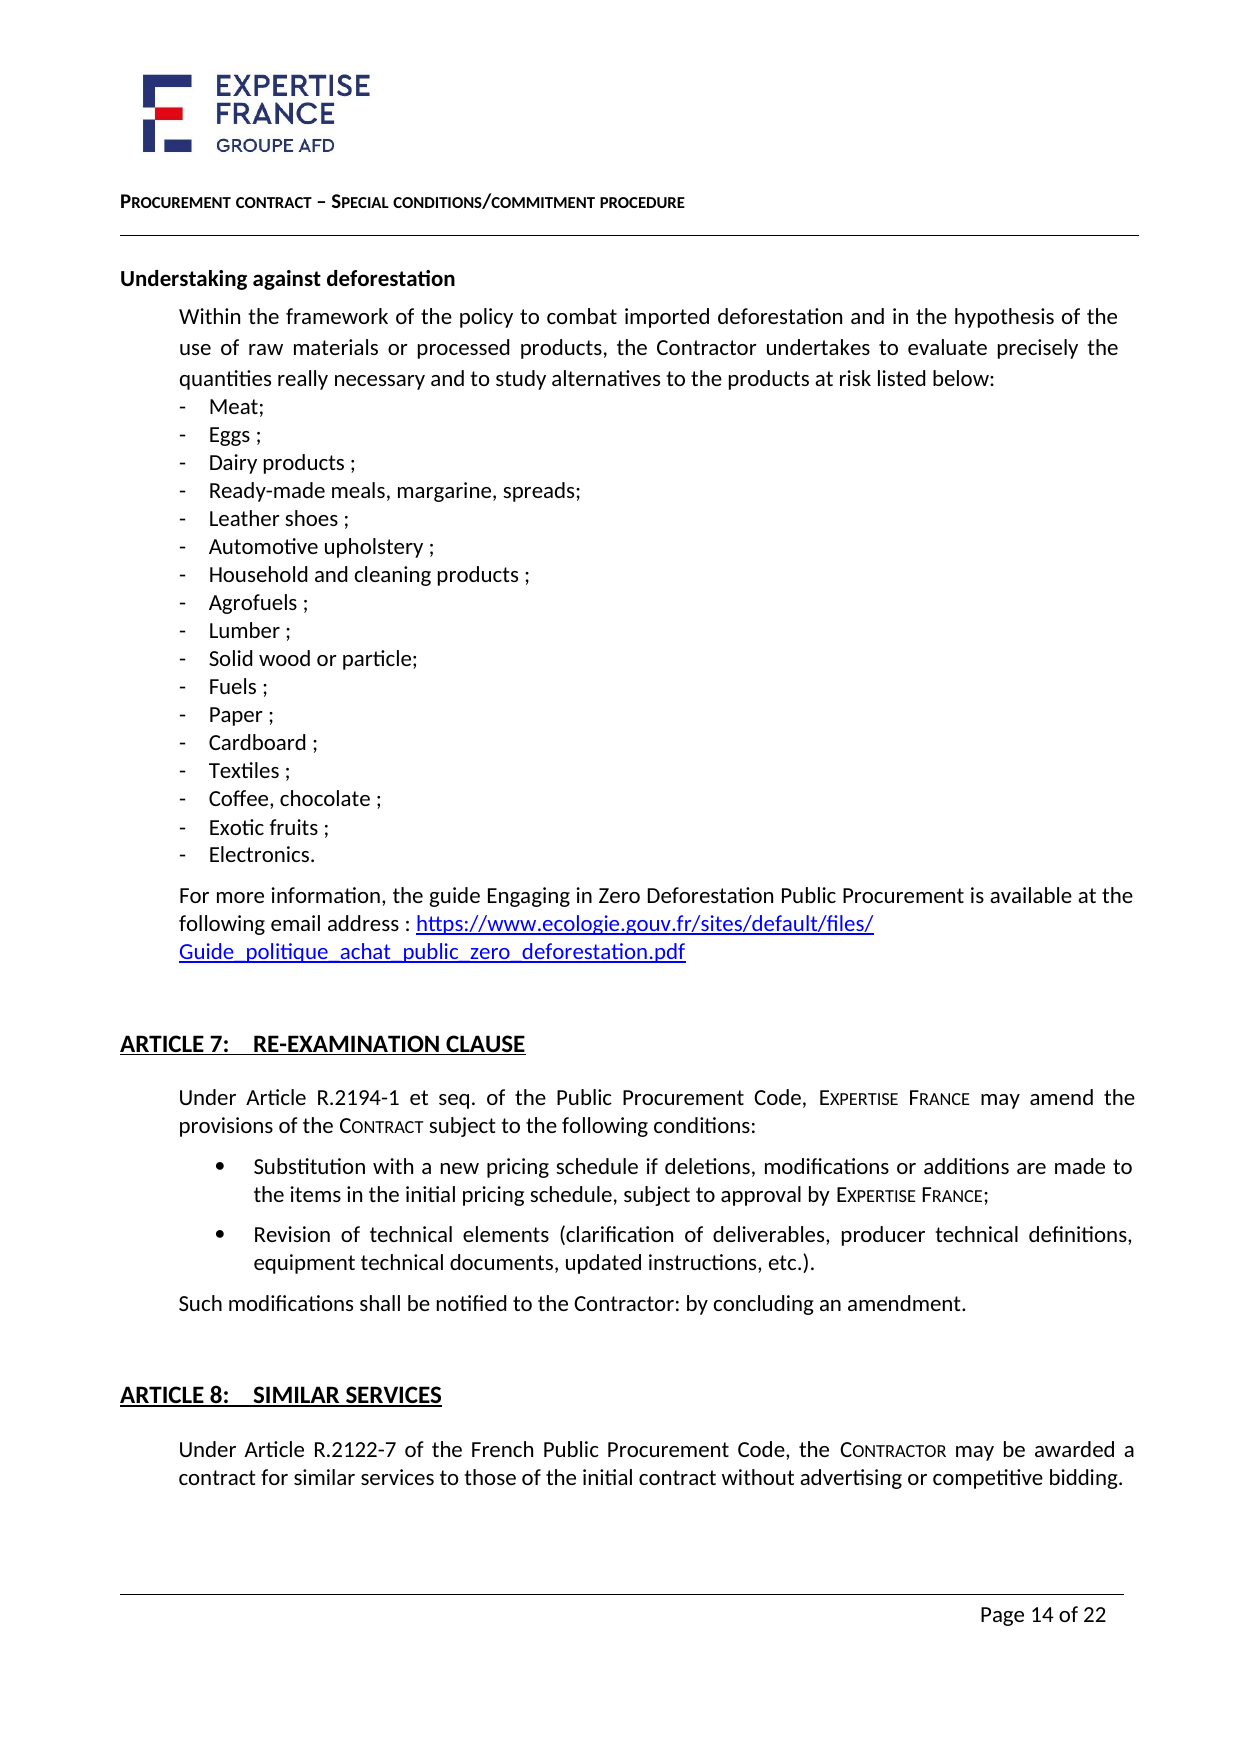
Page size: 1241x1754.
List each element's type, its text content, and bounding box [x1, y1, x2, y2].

list Substitution with a new pricing schedule if deletions, modifications or additions are made to the items in the initial pricing schedule, subject to approval by Expertise France; [216, 1152, 1135, 1208]
list Fuels ; [179, 672, 1135, 701]
list Cardboard ; [179, 728, 1135, 757]
list Ready-made meals, margarine, spreads; [179, 476, 1135, 504]
list Re-examination clause [120, 1028, 1135, 1058]
list Similar services [120, 1379, 1135, 1410]
text Within the framework of the policy to combat imported deforestation and in the hypothesis of the use of raw materials or processed products, the Contractor undertakes to evaluate precisely the quantities really necessary and to study alternatives to the products at risk listed below: [179, 298, 1121, 392]
list Solid wood or particle; [179, 644, 1135, 672]
picture [120, 41, 397, 183]
list Household and cleaning products ; [179, 560, 1135, 588]
list Textiles ; [179, 757, 1135, 784]
list Coffee, chocolate ; [179, 784, 1135, 813]
list Under Article R.2194-1 et seq. of the Public Procurement Code, Expertise France may amend the provisions of the Contract subject to the following conditions: [178, 1083, 1135, 1139]
list Electronics. [179, 841, 1135, 869]
list Meat; [179, 392, 1135, 420]
list Paper ; [179, 701, 1135, 728]
list Leather shoes ; [179, 504, 1135, 532]
list Agrofuels ; [179, 588, 1135, 616]
list Eggs ; [179, 420, 1135, 448]
list Lumber ; [179, 616, 1135, 644]
list Under Article R.2122-7 of the French Public Procurement Code, the Contractor may be awarded a contract for similar services to those of the initial contract without advertising or competitive bidding. [178, 1435, 1135, 1491]
text For more information, the guide Engaging in Zero Deforestation Public Procurement is available at the following email address : https://www.ecologie.gouv.fr/sites/default/files/Guide_politique_achat_public_zero_deforestation.pdf [179, 881, 1135, 965]
list Revision of technical elements (clarification of deliverables, producer technical definitions, equipment technical documents, updated instructions, etc.). [216, 1220, 1135, 1276]
list Automotive upholstery ; [179, 532, 1135, 560]
list Such modifications shall be notified to the Contractor: by concluding an amendment. [178, 1289, 1135, 1317]
list Exotic fruits ; [179, 813, 1135, 841]
list Dairy products ; [179, 448, 1135, 476]
subtitle Understaking against deforestation [120, 261, 1135, 292]
